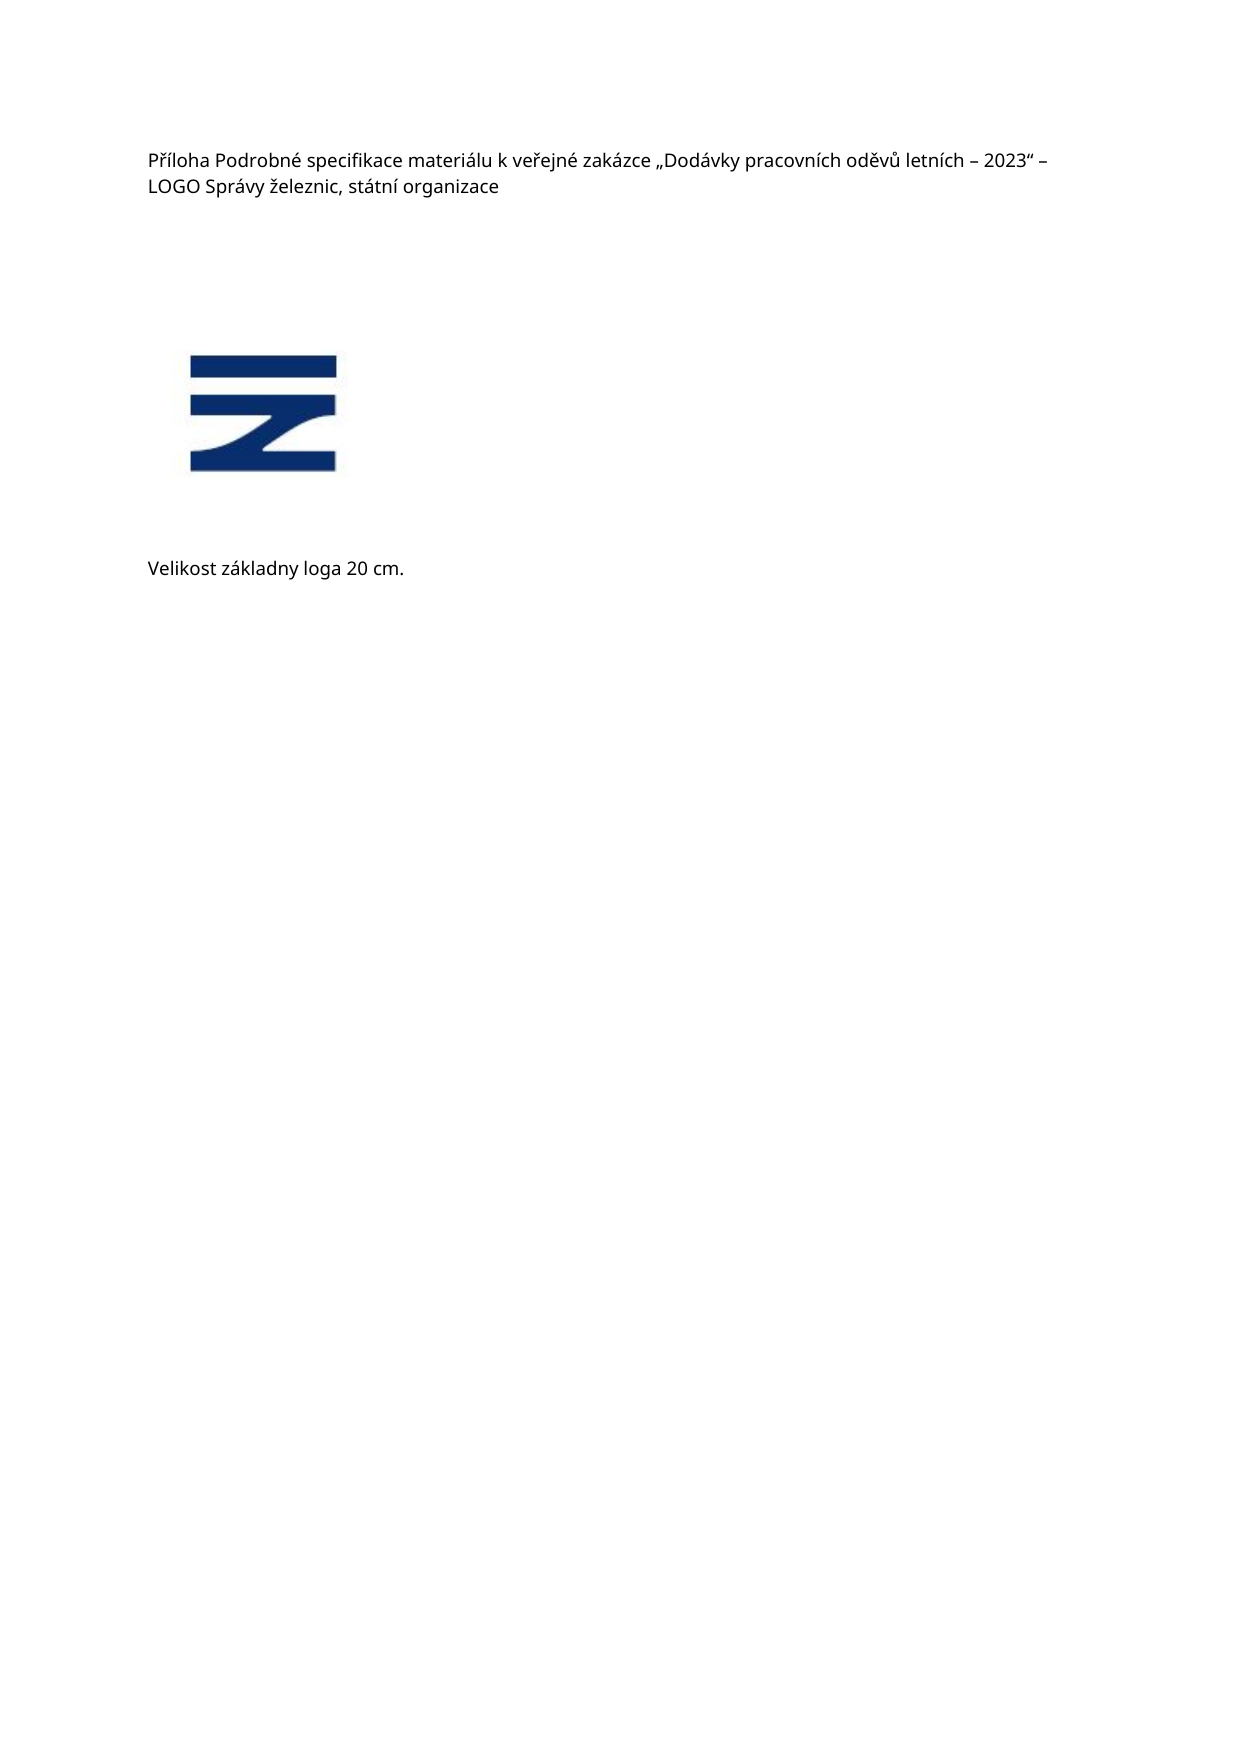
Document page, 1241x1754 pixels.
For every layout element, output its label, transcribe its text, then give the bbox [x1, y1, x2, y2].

text Velikost základny loga 20 cm. [148, 555, 1093, 581]
text Příloha Podrobné specifikace materiálu k veřejné zakázce „Dodávky pracovních oděvů letních – 2023“ – LOGO Správy železnic, státní organizace [148, 148, 1093, 199]
picture [147, 326, 357, 505]
